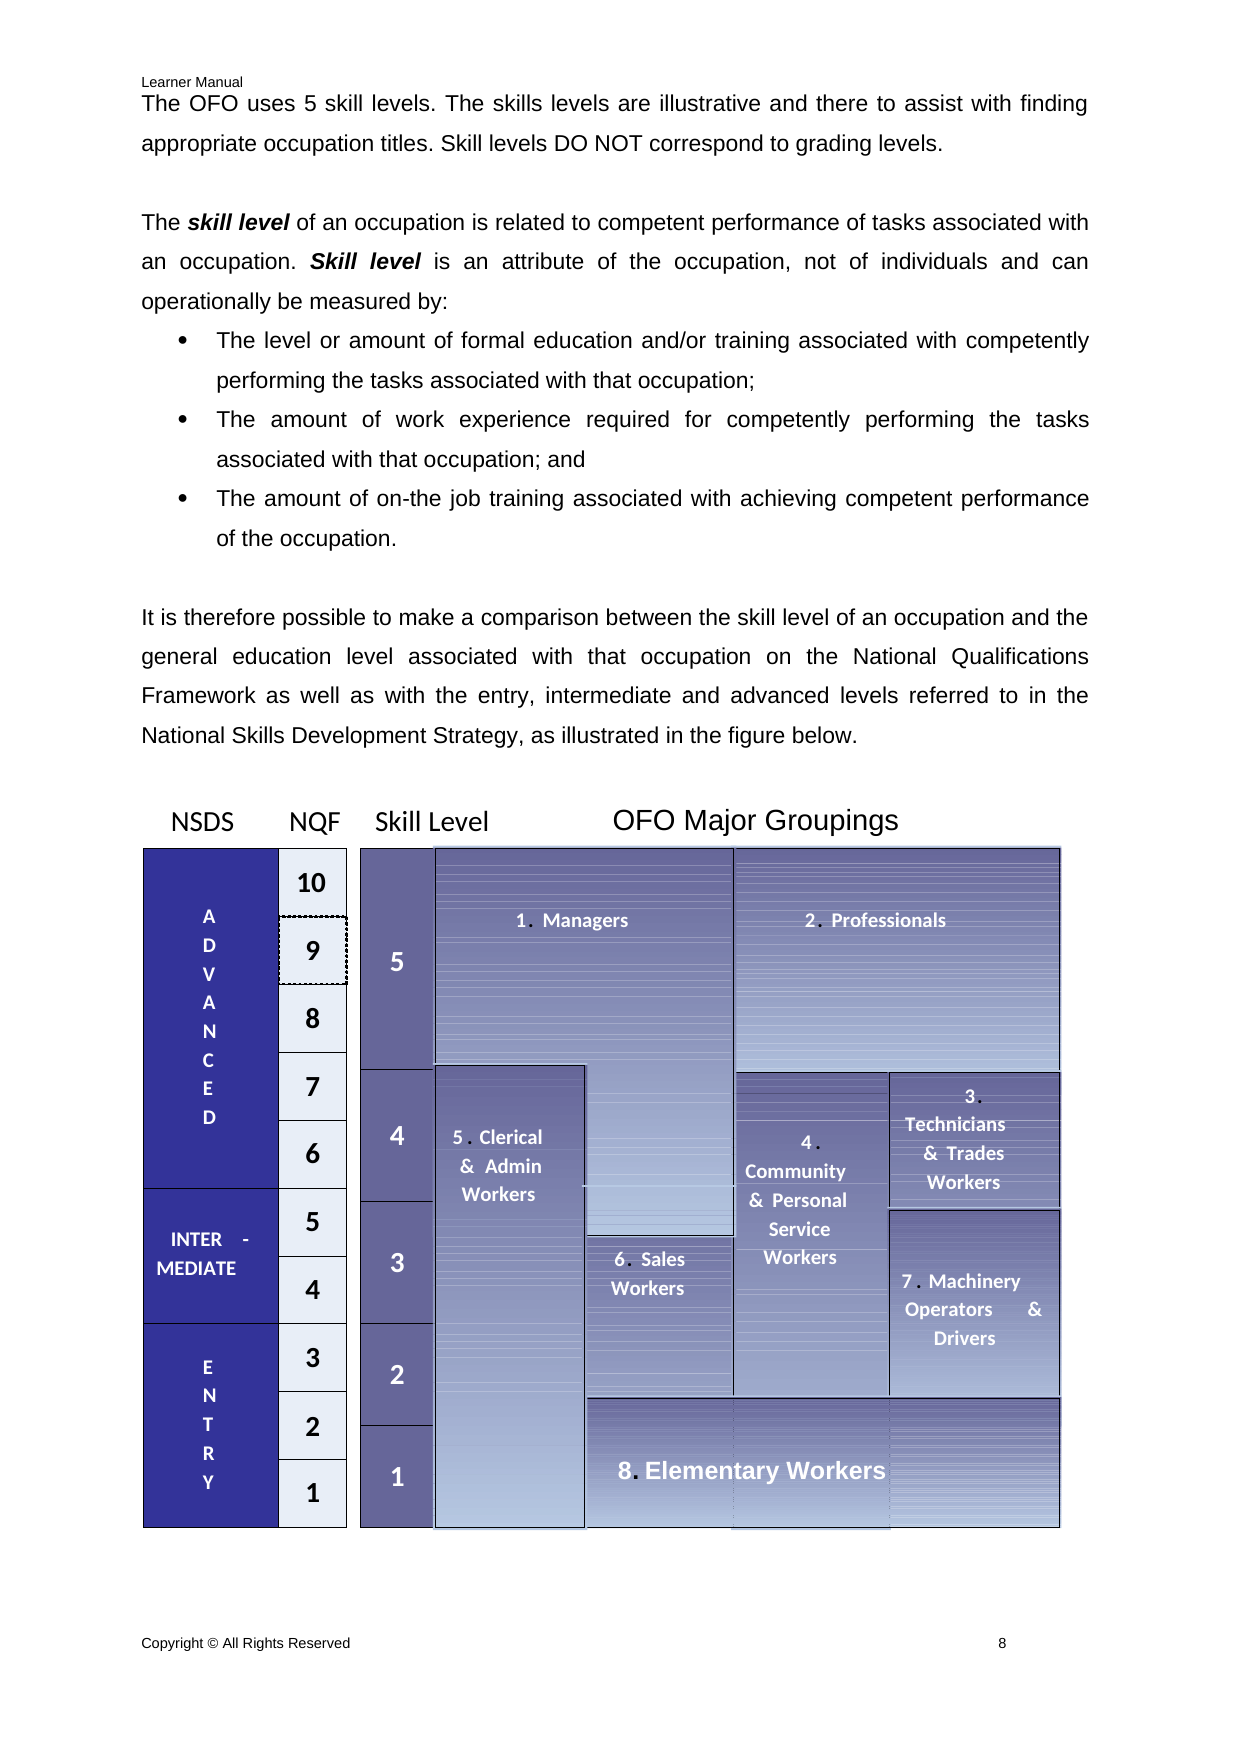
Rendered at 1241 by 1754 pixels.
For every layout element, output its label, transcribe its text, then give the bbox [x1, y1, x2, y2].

text The OFO uses 5 skill levels. The skills levels are illustrative and there to assist with finding appropriate occupation titles. Skill levels DO NOT correspond to grading levels. [141, 90, 1090, 156]
text It is therefore possible to make a comparison between the skill level of an occupation and the general education level associated with that occupation on the National Qualifications Framework as well as with the entry, intermediate and advanced levels referred to in the National Skills Development Strategy, as illustrated in the figure below. [141, 603, 1090, 748]
list The amount of on-the job training associated with achieving competent performance of the occupation. [178, 485, 1090, 551]
text The skill level of an occupation is related to competent performance of tasks associated with an occupation. Skill level is an attribute of the occupation, not of individuals and can operationally be measured by: [141, 209, 1090, 314]
list The amount of work experience required for competently performing the tasks associated with that occupation; and [178, 406, 1090, 472]
list The level or amount of formal education and/or training associated with competently performing the tasks associated with that occupation; [178, 327, 1090, 393]
